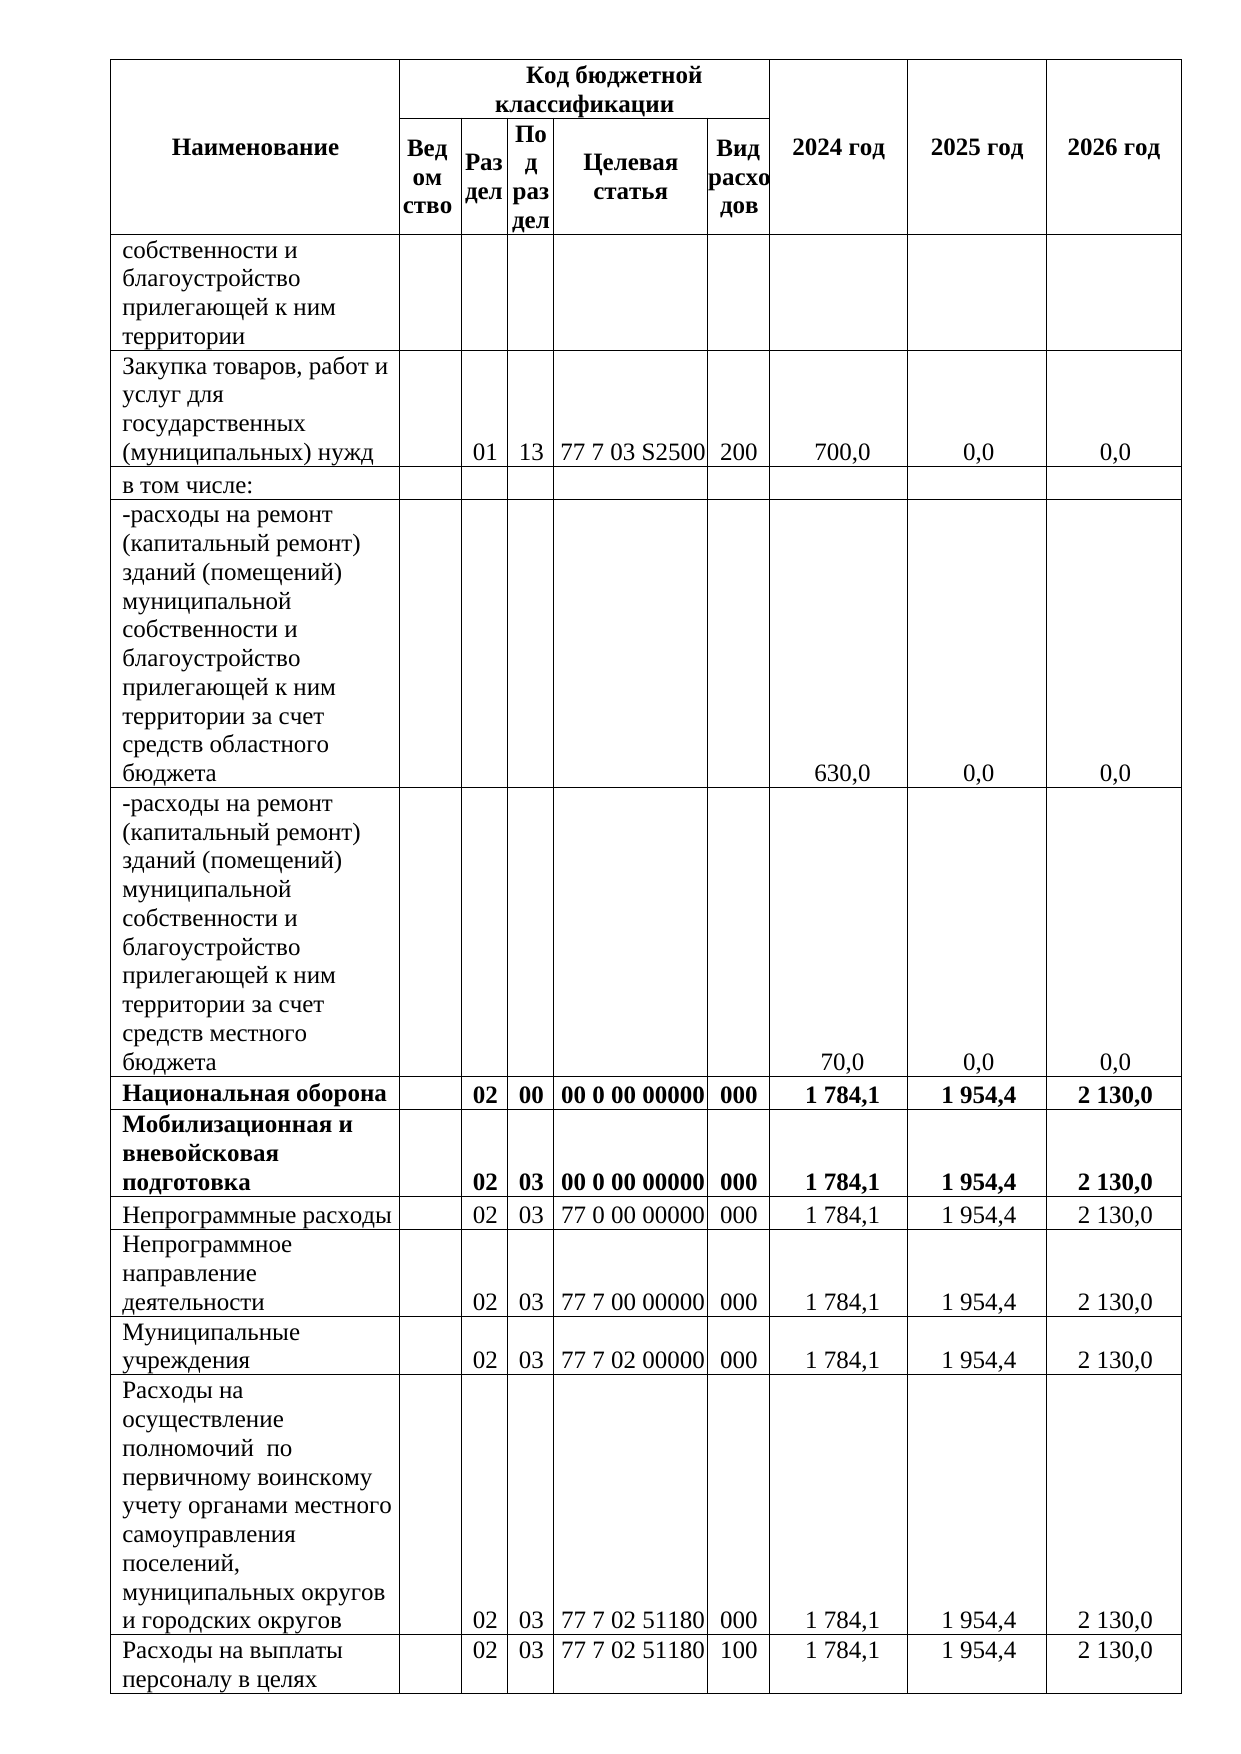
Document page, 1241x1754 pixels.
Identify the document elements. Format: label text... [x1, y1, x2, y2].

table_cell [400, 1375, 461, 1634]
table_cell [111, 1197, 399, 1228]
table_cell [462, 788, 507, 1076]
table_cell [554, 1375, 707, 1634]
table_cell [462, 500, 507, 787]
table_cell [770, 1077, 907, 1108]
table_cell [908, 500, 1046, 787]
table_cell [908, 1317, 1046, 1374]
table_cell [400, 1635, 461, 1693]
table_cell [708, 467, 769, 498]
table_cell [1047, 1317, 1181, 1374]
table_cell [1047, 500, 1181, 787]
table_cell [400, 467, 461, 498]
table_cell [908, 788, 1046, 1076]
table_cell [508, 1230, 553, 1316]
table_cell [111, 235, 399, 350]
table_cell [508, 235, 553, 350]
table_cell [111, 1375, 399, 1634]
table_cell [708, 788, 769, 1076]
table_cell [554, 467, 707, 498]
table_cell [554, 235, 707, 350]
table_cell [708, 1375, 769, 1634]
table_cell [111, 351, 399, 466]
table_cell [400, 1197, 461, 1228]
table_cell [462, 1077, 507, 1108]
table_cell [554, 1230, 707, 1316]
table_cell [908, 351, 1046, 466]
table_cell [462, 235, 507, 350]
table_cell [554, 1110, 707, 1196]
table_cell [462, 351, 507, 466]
table_header 2024 год [770, 60, 907, 234]
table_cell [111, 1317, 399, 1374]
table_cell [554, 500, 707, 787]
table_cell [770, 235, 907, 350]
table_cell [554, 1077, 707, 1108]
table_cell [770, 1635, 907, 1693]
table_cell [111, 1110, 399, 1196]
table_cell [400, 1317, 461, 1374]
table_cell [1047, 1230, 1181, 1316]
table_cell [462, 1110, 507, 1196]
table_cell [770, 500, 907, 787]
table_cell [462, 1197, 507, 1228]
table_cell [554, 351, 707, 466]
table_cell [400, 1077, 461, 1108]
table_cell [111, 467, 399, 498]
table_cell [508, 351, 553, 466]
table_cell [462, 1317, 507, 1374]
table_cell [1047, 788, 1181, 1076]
table_cell Вид расходов [708, 119, 769, 234]
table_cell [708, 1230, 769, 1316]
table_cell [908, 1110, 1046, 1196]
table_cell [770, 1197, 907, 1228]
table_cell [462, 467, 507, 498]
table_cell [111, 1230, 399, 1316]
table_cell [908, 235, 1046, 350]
table_cell Раз дел [462, 119, 507, 234]
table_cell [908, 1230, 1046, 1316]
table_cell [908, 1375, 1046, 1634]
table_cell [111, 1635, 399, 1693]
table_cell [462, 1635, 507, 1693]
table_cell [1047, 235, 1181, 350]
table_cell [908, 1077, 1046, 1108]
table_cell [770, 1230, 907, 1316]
table_cell Под раз дел [508, 119, 553, 234]
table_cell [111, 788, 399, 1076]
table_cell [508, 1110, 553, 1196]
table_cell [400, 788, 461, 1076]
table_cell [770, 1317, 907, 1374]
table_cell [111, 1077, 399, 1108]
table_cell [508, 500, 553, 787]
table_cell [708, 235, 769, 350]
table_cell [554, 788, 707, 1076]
table_header Наименование [111, 60, 399, 234]
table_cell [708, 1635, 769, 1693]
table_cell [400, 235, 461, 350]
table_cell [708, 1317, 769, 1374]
table_cell Ведом ство [400, 119, 461, 234]
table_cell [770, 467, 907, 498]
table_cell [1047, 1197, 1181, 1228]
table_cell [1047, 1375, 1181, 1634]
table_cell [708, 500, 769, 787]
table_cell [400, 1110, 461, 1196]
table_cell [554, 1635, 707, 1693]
table_cell Целевая статья [554, 119, 707, 234]
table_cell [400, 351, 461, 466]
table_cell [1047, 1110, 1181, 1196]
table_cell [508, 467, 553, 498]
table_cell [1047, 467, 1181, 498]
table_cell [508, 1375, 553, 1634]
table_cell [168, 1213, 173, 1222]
table_header 2025 год [908, 60, 1046, 234]
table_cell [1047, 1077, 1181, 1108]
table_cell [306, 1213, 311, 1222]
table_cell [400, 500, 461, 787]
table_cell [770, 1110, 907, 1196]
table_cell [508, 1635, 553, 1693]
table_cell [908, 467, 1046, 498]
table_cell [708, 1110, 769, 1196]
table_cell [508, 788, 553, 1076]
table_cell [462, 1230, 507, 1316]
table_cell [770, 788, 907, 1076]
table_header 2026 год [1047, 60, 1181, 234]
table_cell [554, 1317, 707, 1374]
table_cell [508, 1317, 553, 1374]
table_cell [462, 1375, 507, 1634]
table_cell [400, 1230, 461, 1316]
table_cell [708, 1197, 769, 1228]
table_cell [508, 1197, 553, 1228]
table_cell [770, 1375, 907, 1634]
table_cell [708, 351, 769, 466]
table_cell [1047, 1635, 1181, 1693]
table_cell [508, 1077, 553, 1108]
table_header Код бюджетной классификации [400, 60, 769, 118]
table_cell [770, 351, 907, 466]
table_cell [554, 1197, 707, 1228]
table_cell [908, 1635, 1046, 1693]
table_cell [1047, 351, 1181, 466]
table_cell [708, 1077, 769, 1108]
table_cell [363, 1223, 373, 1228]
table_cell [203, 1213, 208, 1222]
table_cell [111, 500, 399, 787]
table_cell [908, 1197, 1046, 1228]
